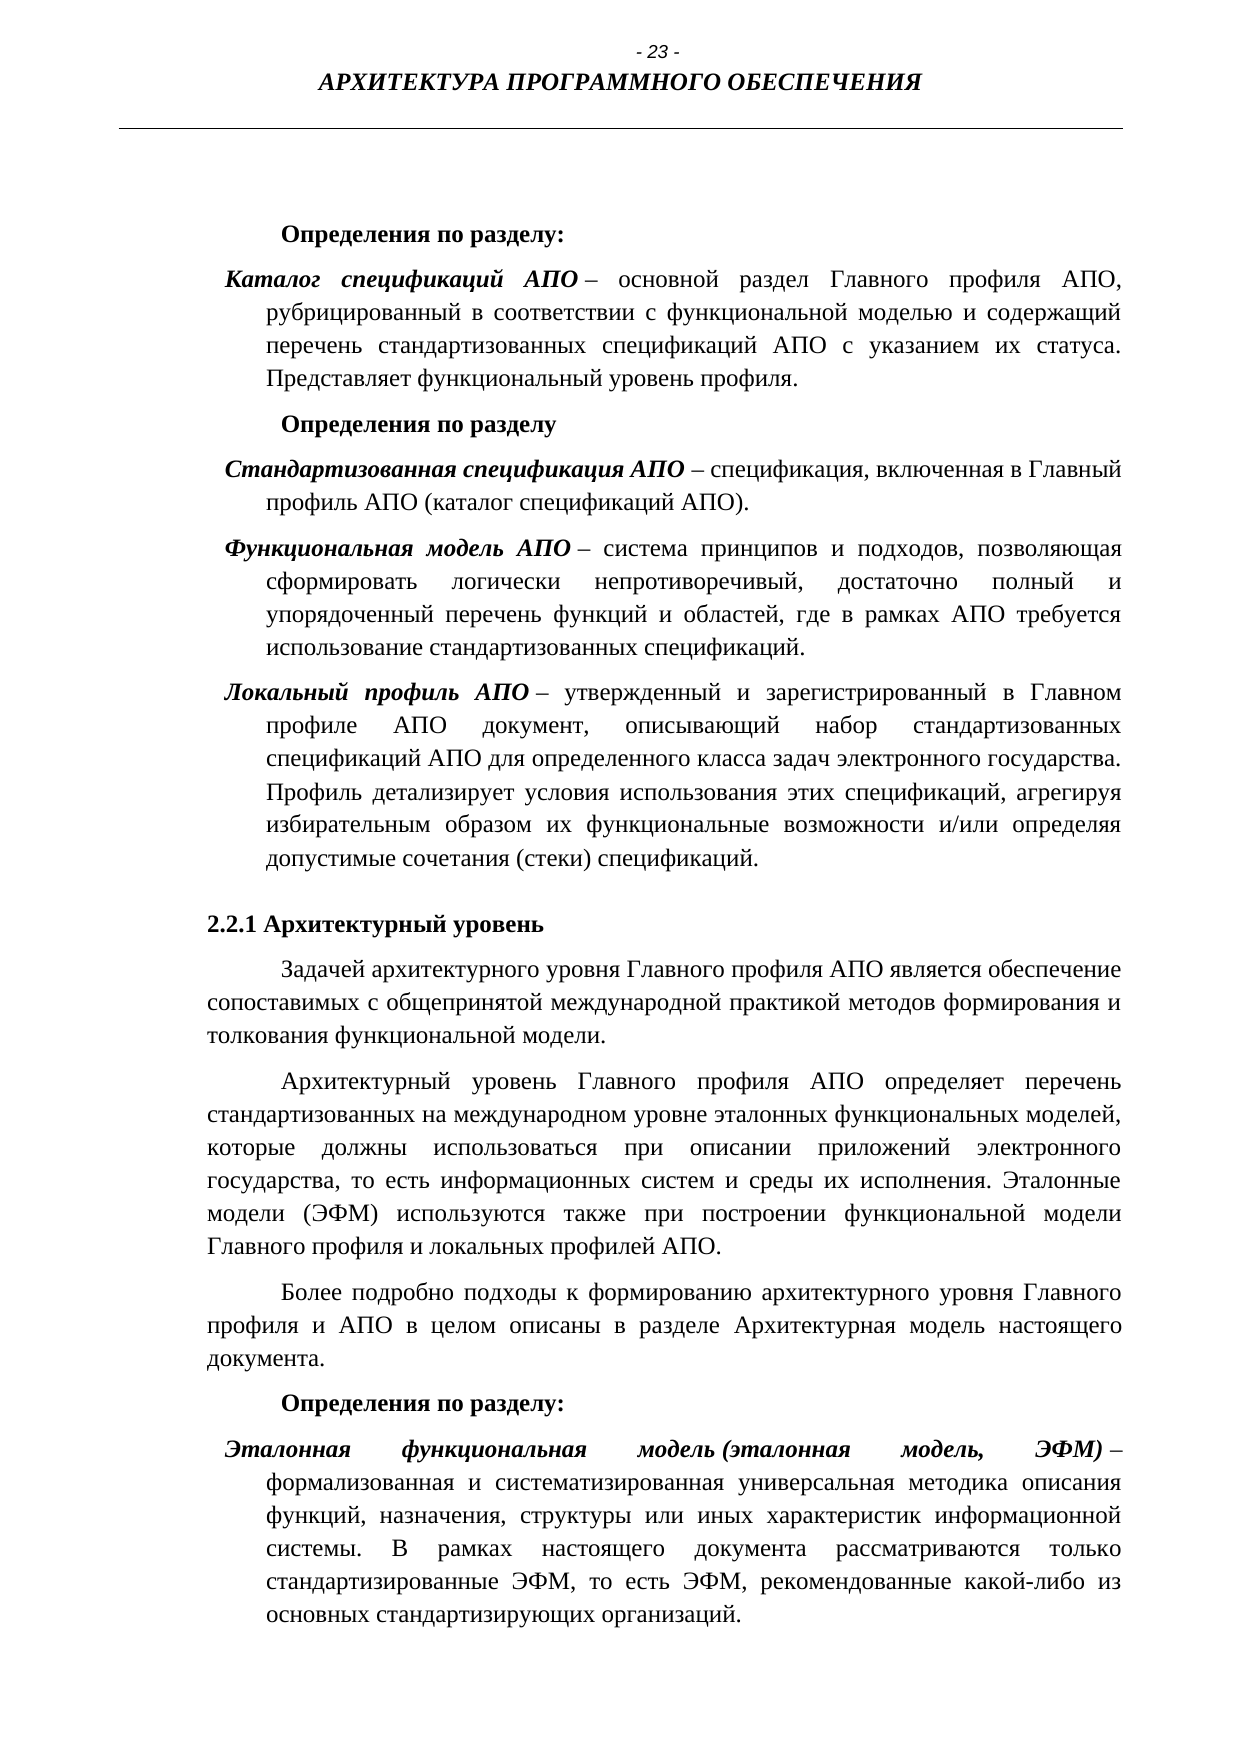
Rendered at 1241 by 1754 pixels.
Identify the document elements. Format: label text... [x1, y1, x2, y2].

list Каталог спецификаций АПО – основной раздел Главного профиля АПО, рубрицированный в соответствии с функциональной моделью и содержащий перечень стандартизованных спецификаций АПО с указанием их статуса. Представляет функциональный уровень профиля. [224, 264, 1122, 392]
text Определения по разделу: [207, 219, 1122, 247]
text Определения по разделу [207, 409, 1122, 438]
list Стандартизованная спецификация АПО – спецификация, включенная в Главный профиль АПО (каталог спецификаций АПО). [224, 454, 1122, 516]
text Более подробно подходы к формированию архитектурного уровня Главного профиля и АПО в целом описаны в разделе Архитектурная модель настоящего документа. [207, 1277, 1122, 1371]
list Функциональная модель АПО – система принципов и подходов, позволяющая сформировать логически непротиворечивый, достаточно полный и упорядоченный перечень функций и областей, где в рамках АПО требуется использование стандартизованных спецификаций. [224, 533, 1122, 661]
text Архитектурный уровень Главного профиля АПО определяет перечень стандартизованных на международном уровне эталонных функциональных моделей, которые должны использоваться при описании приложений электронного государства, то есть информационных систем и среды их исполнения. Эталонные модели (ЭФМ) используются также при построении функциональной модели Главного профиля и локальных профилей АПО. [207, 1066, 1122, 1260]
subtitle Архитектурный уровень [207, 909, 1122, 938]
text Задачей архитектурного уровня Главного профиля АПО является обеспечение сопоставимых с общепринятой международной практикой методов формирования и толкования функциональной модели. [207, 954, 1122, 1049]
text Определения по разделу: [207, 1388, 1122, 1417]
list Эталонная функциональная модель (эталонная модель, ЭФМ) – формализованная и систематизированная универсальная методика описания функций, назначения, структуры или иных характеристик информационной системы. В рамках настоящего документа рассматриваются только стандартизированные ЭФМ, то есть ЭФМ, рекомендованные какой-либо из основных стандартизирующих организаций. [224, 1434, 1122, 1628]
list Локальный профиль АПО – утвержденный и зарегистрированный в Главном профиле АПО документ, описывающий набор стандартизованных спецификаций АПО для определенного класса задач электронного государства. Профиль детализирует условия использования этих спецификаций, агрегируя избирательным образом их функциональные возможности и/или определяя допустимые сочетания (стеки) спецификаций. [224, 677, 1122, 871]
